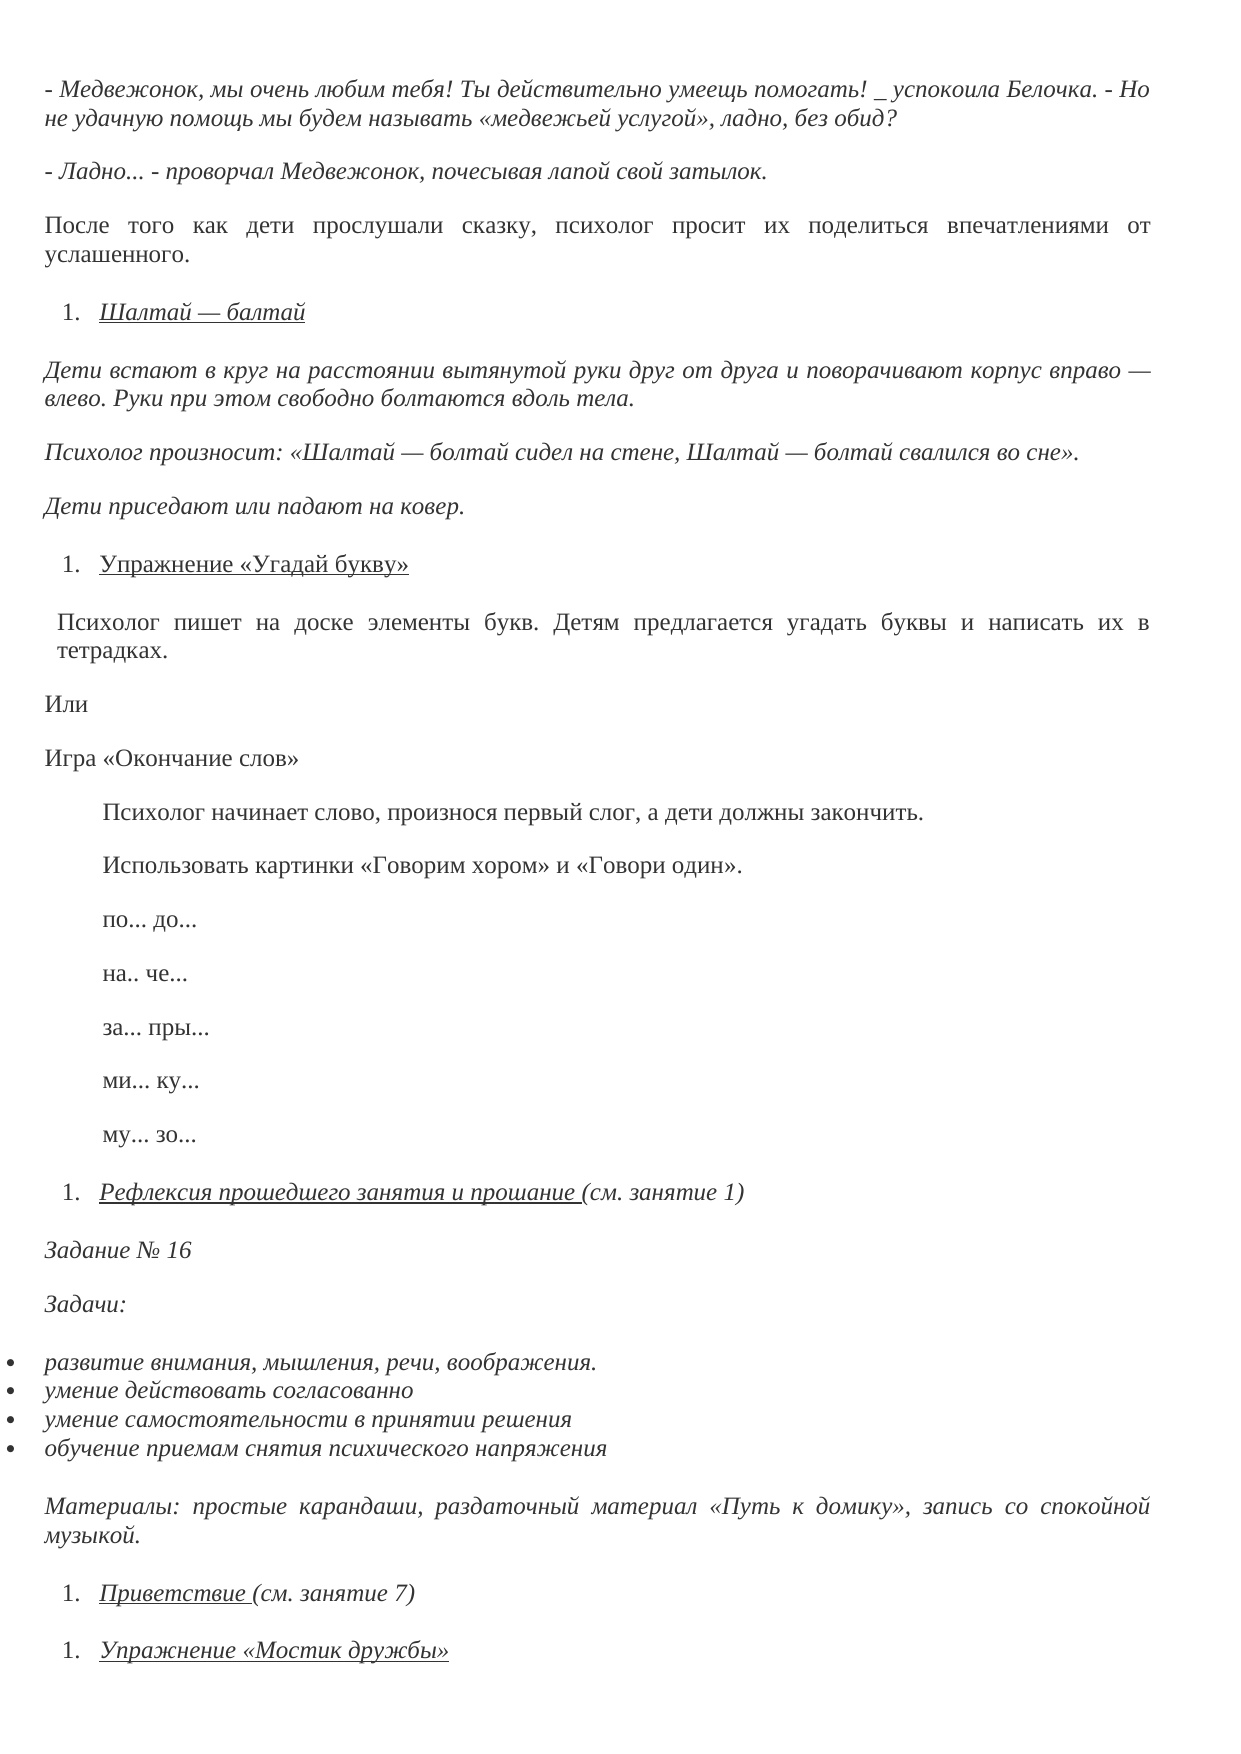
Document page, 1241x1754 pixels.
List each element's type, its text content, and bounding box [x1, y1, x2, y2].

text за... пры... [102, 1012, 1152, 1041]
list умение действовать согласованно [7, 1376, 1152, 1404]
text Психолог начинает слово, произнося первый слог, а дети должны закончить. [102, 797, 1152, 826]
text Игра «Окончание слов» [44, 743, 1152, 772]
text Задачи: [44, 1289, 1152, 1318]
text ми... ку... [102, 1066, 1152, 1094]
text на.. че... [102, 958, 1152, 987]
list умение самостоятельности в принятии решения [7, 1404, 1152, 1433]
text После того как дети прослушали сказку, психолог просит их поделиться впечатлениями от услашенного. [44, 210, 1152, 268]
text по... до... [102, 904, 1152, 933]
list Шалтай — балтай [62, 297, 1152, 326]
list Упражнение «Мостик дружбы» [62, 1636, 1152, 1664]
text Использовать картинки «Говорим хором» и «Говори один». [102, 851, 1152, 879]
list развитие внимания, мышления, речи, воображения. [7, 1347, 1152, 1376]
text Или [44, 689, 1152, 718]
list обучение приемам снятия психического напряжения [7, 1433, 1152, 1462]
text Психолог пишет на доске элементы букв. Детям предлагается угадать буквы и написать их в тетрадках. [57, 607, 1152, 664]
text Психолог произносит: «Шалтай — болтай сидел на стене, Шалтай — болтай свалился во сне». [44, 437, 1152, 466]
text - Ладно... - проворчал Медвежонок, почесывая лапой свой затылок. [44, 156, 1152, 185]
text му... зо... [102, 1119, 1152, 1148]
text - Медвежонок, мы очень любим тебя! Ты действительно умеещь помогать! _ успокоила Белочка. - Но не удачную помощь мы будем называть «медвежьей услугой», ладно, без обид? [44, 74, 1152, 131]
list Приветствие (см. занятие 7) [62, 1578, 1152, 1606]
list Рефлексия прошедшего занятия и прошание (см. занятие 1) [62, 1177, 1152, 1206]
text Дети встают в круг на расстоянии вытянутой руки друг от друга и поворачивают корпус вправо — влево. Руки при этом свободно болтаются вдоль тела. [44, 355, 1152, 412]
text Материалы: простые карандаши, раздаточный материал «Путь к домику», запись со спокойной музыкой. [44, 1491, 1152, 1548]
text Задание № 16 [44, 1235, 1152, 1264]
list Упражнение «Угадай букву» [62, 549, 1152, 578]
text Дети приседают или падают на ковер. [44, 491, 1152, 520]
